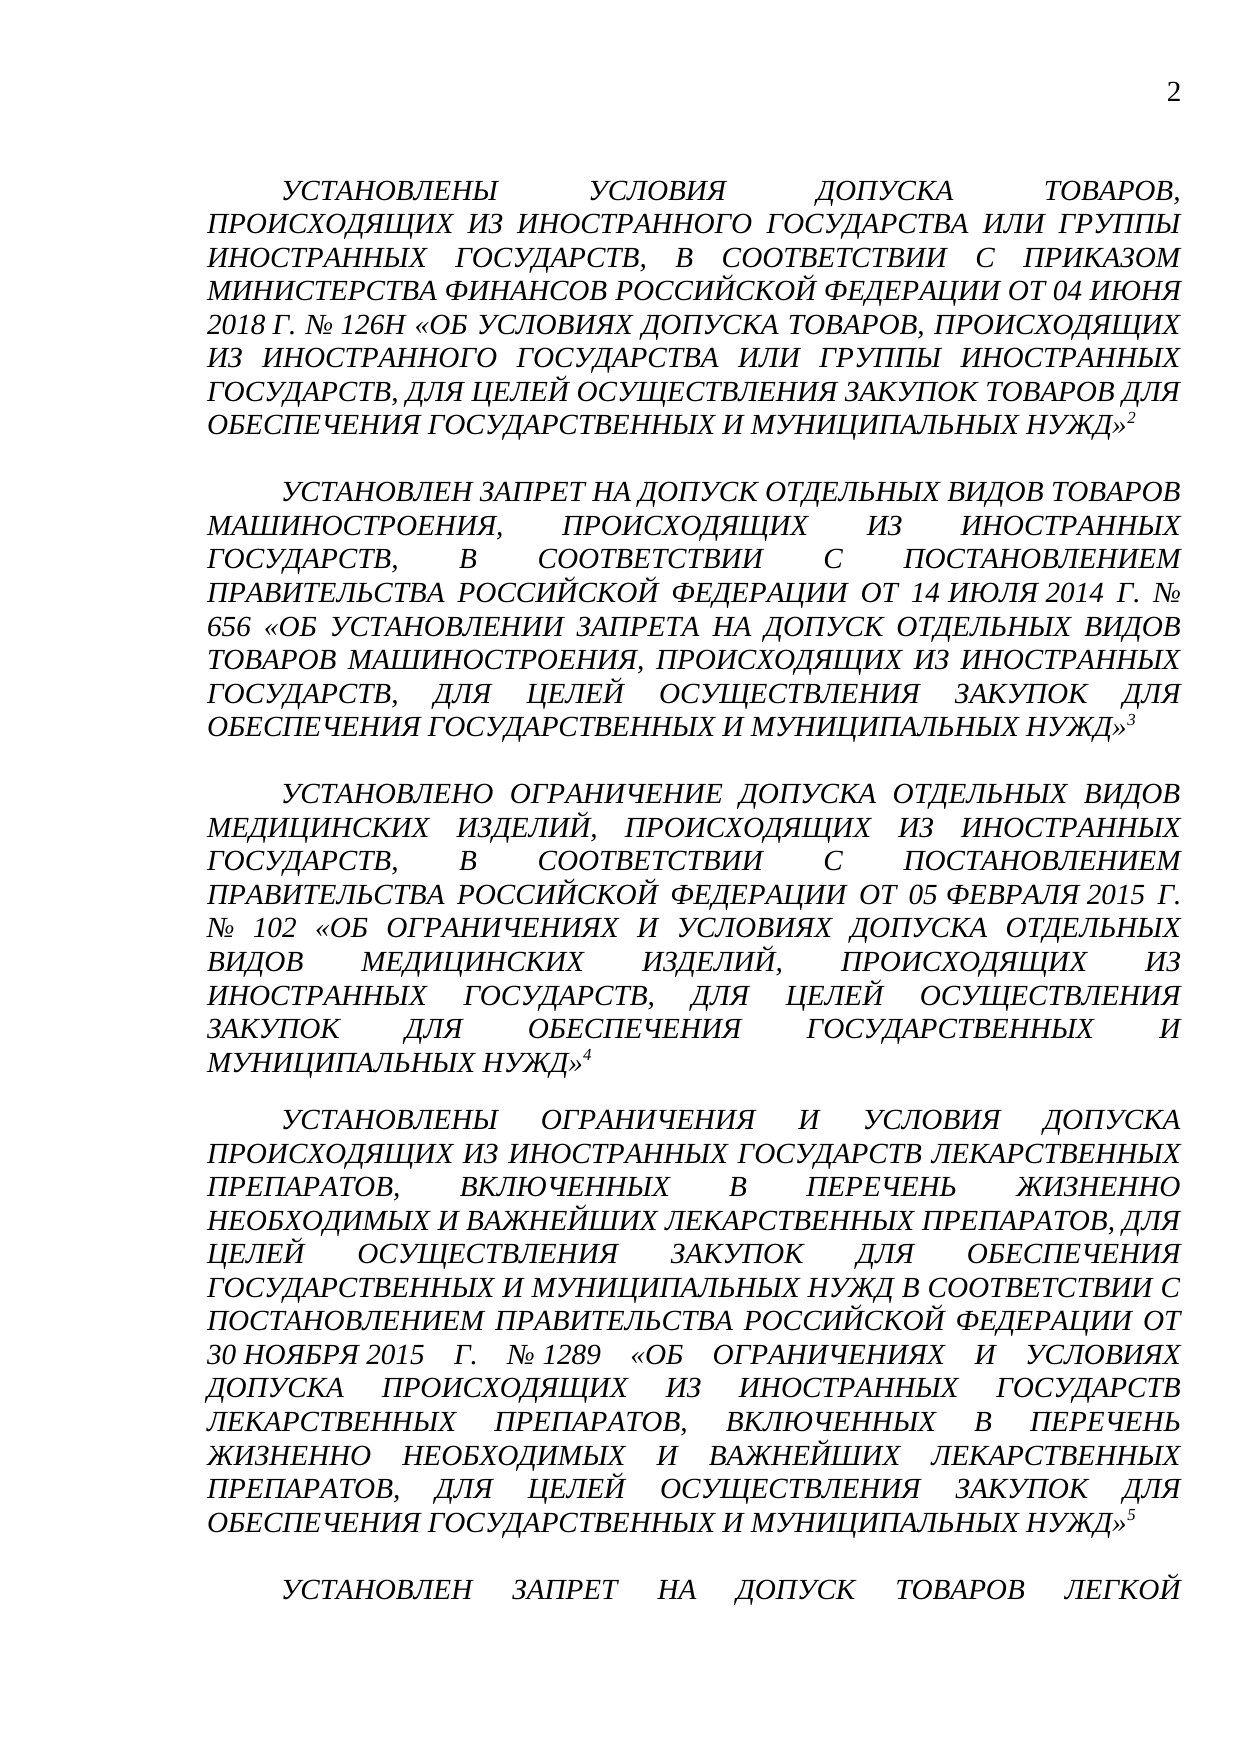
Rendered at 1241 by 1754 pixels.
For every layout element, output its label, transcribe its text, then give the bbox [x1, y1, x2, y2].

text УСТАНОВЛЕНЫ ОГРАНИЧЕНИЯ И УСЛОВИЯ ДОПУСКА ПРОИСХОДЯЩИХ ИЗ ИНОСТРАННЫХ ГОСУДАРСТВ ЛЕКАРСТВЕННЫХ ПРЕПАРАТОВ, ВКЛЮЧЕННЫХ В ПЕРЕЧЕНЬ ЖИЗНЕННО НЕОБХОДИМЫХ И ВАЖНЕЙШИХ ЛЕКАРСТВЕННЫХ ПРЕПАРАТОВ, ДЛЯ ЦЕЛЕЙ ОСУЩЕСТВЛЕНИЯ ЗАКУПОК ДЛЯ ОБЕСПЕЧЕНИЯ ГОСУДАРСТВЕННЫХ И МУНИЦИПАЛЬНЫХ НУЖД В СООТВЕТСТВИИ С ПОСТАНОВЛЕНИЕМ ПРАВИТЕЛЬСТВА РОССИЙСКОЙ ФЕДЕРАЦИИ ОТ 30 НОЯБРЯ 2015 Г. № 1289 «ОБ ОГРАНИЧЕНИЯХ И УСЛОВИЯХ ДОПУСКА ПРОИСХОДЯЩИХ ИЗ ИНОСТРАННЫХ ГОСУДАРСТВ ЛЕКАРСТВЕННЫХ ПРЕПАРАТОВ, ВКЛЮЧЕННЫХ В ПЕРЕЧЕНЬ ЖИЗНЕННО НЕОБХОДИМЫХ И ВАЖНЕЙШИХ ЛЕКАРСТВЕННЫХ ПРЕПАРАТОВ, ДЛЯ ЦЕЛЕЙ ОСУЩЕСТВЛЕНИЯ ЗАКУПОК ДЛЯ ОБЕСПЕЧЕНИЯ ГОСУДАРСТВЕННЫХ И МУНИЦИПАЛЬНЫХ НУЖД» [207, 1102, 1181, 1538]
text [207, 1572, 1181, 1605]
text УСТАНОВЛЕН ЗАПРЕТ НА ДОПУСК ОТДЕЛЬНЫХ ВИДОВ ТОВАРОВ МАШИНОСТРОЕНИЯ, ПРОИСХОДЯЩИХ ИЗ ИНОСТРАННЫХ ГОСУДАРСТВ, В СООТВЕТСТВИИ С ПОСТАНОВЛЕНИЕМ ПРАВИТЕЛЬСТВА РОССИЙСКОЙ ФЕДЕРАЦИИ ОТ 14 ИЮЛЯ 2014 Г. № 656 «ОБ УСТАНОВЛЕНИИ ЗАПРЕТА НА ДОПУСК ОТДЕЛЬНЫХ ВИДОВ ТОВАРОВ МАШИНОСТРОЕНИЯ, ПРОИСХОДЯЩИХ ИЗ ИНОСТРАННЫХ ГОСУДАРСТВ, ДЛЯ ЦЕЛЕЙ ОСУЩЕСТВЛЕНИЯ ЗАКУПОК ДЛЯ ОБЕСПЕЧЕНИЯ ГОСУДАРСТВЕННЫХ И МУНИЦИПАЛЬНЫХ НУЖД» [207, 474, 1181, 743]
text УСТАНОВЛЕНО ОГРАНИЧЕНИЕ ДОПУСКА ОТДЕЛЬНЫХ ВИДОВ МЕДИЦИНСКИХ ИЗДЕЛИЙ, ПРОИСХОДЯЩИХ ИЗ ИНОСТРАННЫХ ГОСУДАРСТВ, В СООТВЕТСТВИИ С ПОСТАНОВЛЕНИЕМ ПРАВИТЕЛЬСТВА РОССИЙСКОЙ ФЕДЕРАЦИИ ОТ 05 ФЕВРАЛЯ 2015 Г. № 102 «ОБ ОГРАНИЧЕНИЯХ И УСЛОВИЯХ ДОПУСКА ОТДЕЛЬНЫХ ВИДОВ МЕДИЦИНСКИХ ИЗДЕЛИЙ, ПРОИСХОДЯЩИХ ИЗ ИНОСТРАННЫХ ГОСУДАРСТВ, ДЛЯ ЦЕЛЕЙ ОСУЩЕСТВЛЕНИЯ ЗАКУПОК ДЛЯ ОБЕСПЕЧЕНИЯ ГОСУДАРСТВЕННЫХ И МУНИЦИПАЛЬНЫХ НУЖД» [207, 776, 1181, 1078]
text УСТАНОВЛЕНЫ УСЛОВИЯ ДОПУСКА ТОВАРОВ, ПРОИСХОДЯЩИХ ИЗ ИНОСТРАННОГО ГОСУДАРСТВА ИЛИ ГРУППЫ ИНОСТРАННЫХ ГОСУДАРСТВ, В СООТВЕТСТВИИ С ПРИКАЗОМ МИНИСТЕРСТВА ФИНАНСОВ РОССИЙСКОЙ ФЕДЕРАЦИИ ОТ 04 ИЮНЯ 2018 Г. № 126Н «ОБ УСЛОВИЯХ ДОПУСКА ТОВАРОВ, ПРОИСХОДЯЩИХ ИЗ ИНОСТРАННОГО ГОСУДАРСТВА ИЛИ ГРУППЫ ИНОСТРАННЫХ ГОСУДАРСТВ, ДЛЯ ЦЕЛЕЙ ОСУЩЕСТВЛЕНИЯ ЗАКУПОК ТОВАРОВ ДЛЯ ОБЕСПЕЧЕНИЯ ГОСУДАРСТВЕННЫХ И МУНИЦИПАЛЬНЫХ НУЖД» [207, 173, 1181, 441]
